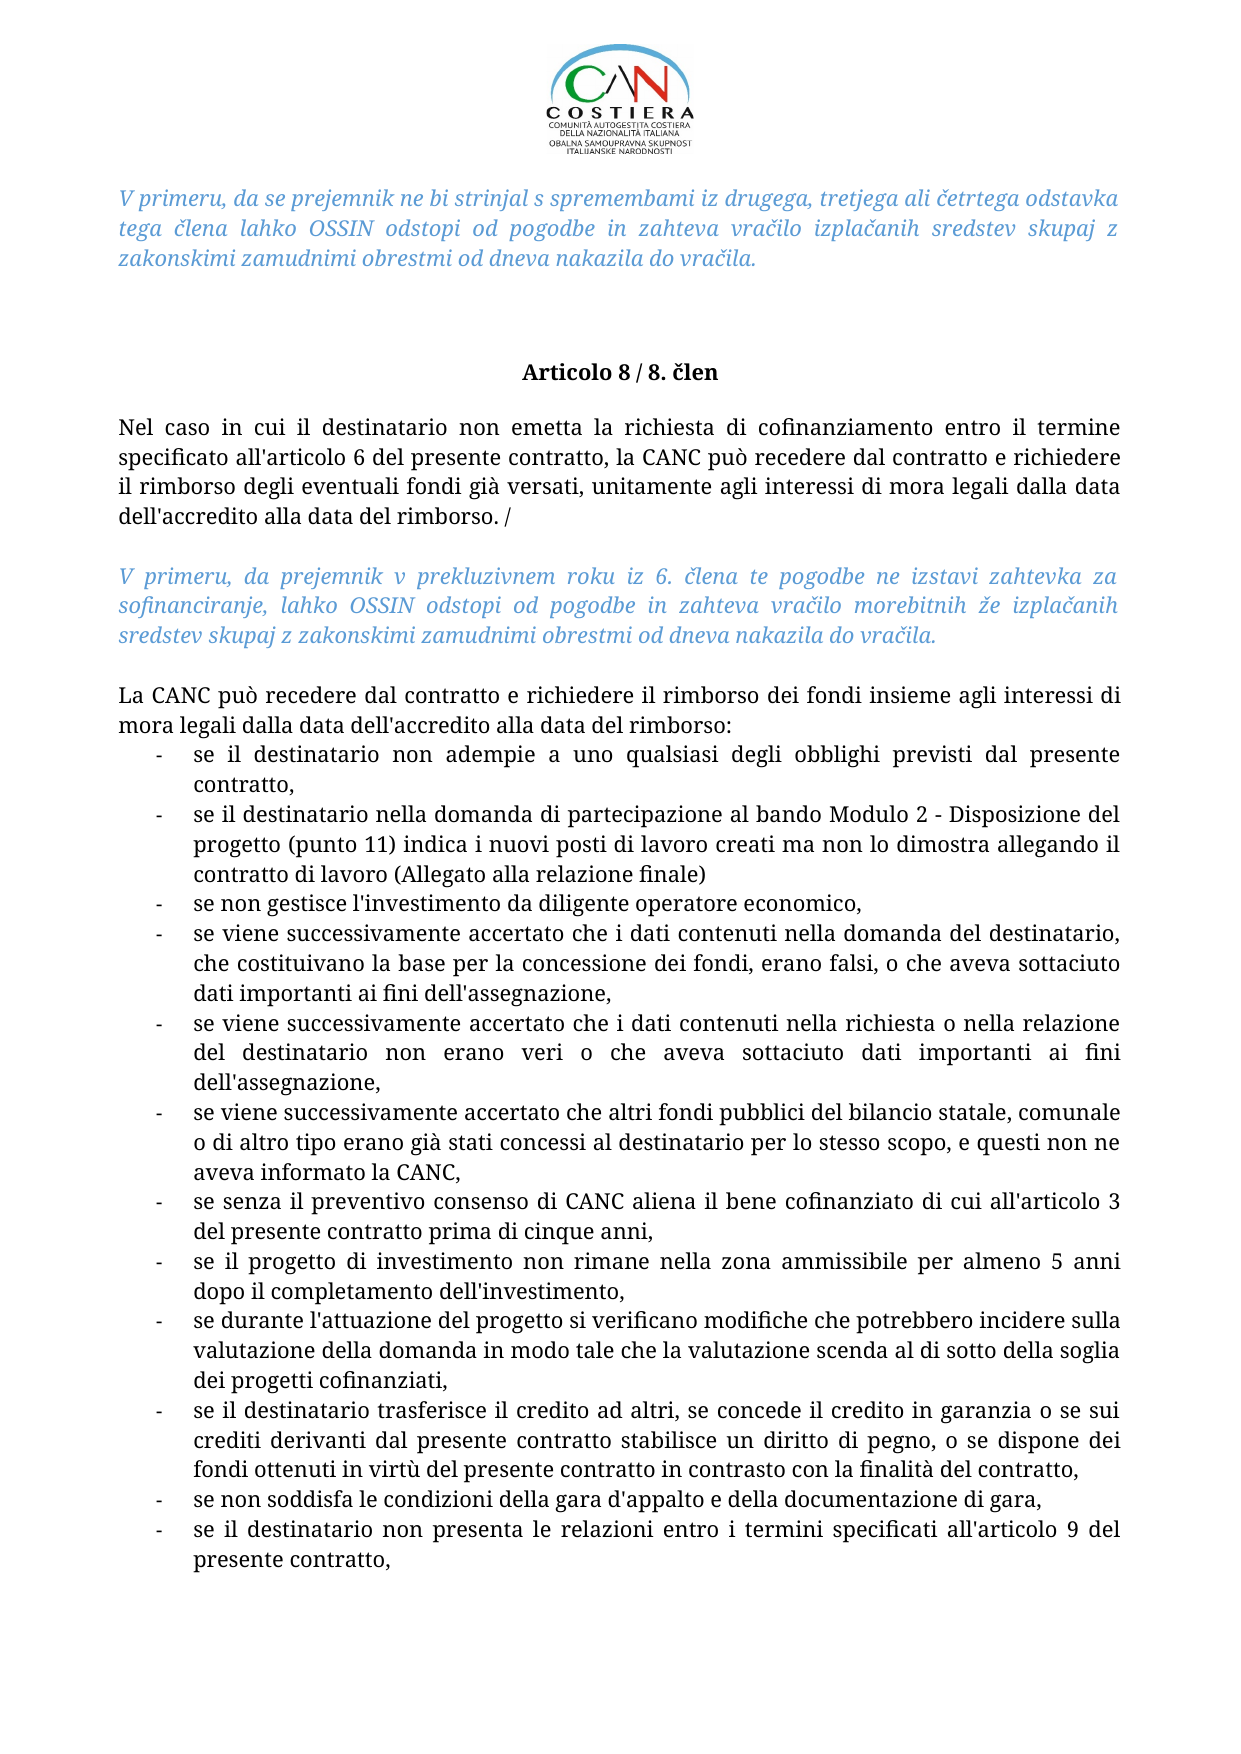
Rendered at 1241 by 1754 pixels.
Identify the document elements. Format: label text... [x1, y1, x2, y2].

list se il destinatario non presenta le relazioni entro i termini specificati all'articolo 9 del presente contratto, [156, 1514, 1122, 1574]
list se il destinatario trasferisce il credito ad altri, se concede il credito in garanzia o se sui crediti derivanti dal presente contratto stabilisce un diritto di pegno, o se dispone dei fondi ottenuti in virtù del presente contratto in contrasto con la finalità del contratto, [156, 1395, 1122, 1484]
list se il progetto di investimento non rimane nella zona ammissibile per almeno 5 anni dopo il completamento dell'investimento, [156, 1246, 1122, 1306]
list se durante l'attuazione del progetto si verificano modifiche che potrebbero incidere sulla valutazione della domanda in modo tale che la valutazione scenda al di sotto della soglia dei progetti cofinanziati, [156, 1306, 1122, 1395]
picture [546, 44, 694, 154]
text V primeru, da se prejemnik ne bi strinjal s spremembami iz drugega, tretjega ali četrtega odstavka tega člena lahko OSSIN odstopi od pogodbe in zahteva vračilo izplačanih sredstev skupaj z zakonskimi zamudnimi obrestmi od dneva nakazila do vračila. [118, 183, 1122, 272]
list se viene successivamente accertato che altri fondi pubblici del bilancio statale, comunale o di altro tipo erano già stati concessi al destinatario per lo stesso scopo, e questi non ne aveva informato la CANC, [156, 1097, 1122, 1186]
text Nel caso in cui il destinatario non emetta la richiesta di cofinanziamento entro il termine specificato all'articolo 6 del presente contratto, la CANC può recedere dal contratto e richiedere il rimborso degli eventuali fondi già versati, unitamente agli interessi di mora legali dalla data dell'accredito alla data del rimborso. / [118, 412, 1122, 531]
text La CANC può recedere dal contratto e richiedere il rimborso dei fondi insieme agli interessi di mora legali dalla data dell'accredito alla data del rimborso: [118, 680, 1122, 739]
text V primeru, da prejemnik v prekluzivnem roku iz 6. člena te pogodbe ne izstavi zahtevka za sofinanciranje, lahko OSSIN odstopi od pogodbe in zahteva vračilo morebitnih že izplačanih sredstev skupaj z zakonskimi zamudnimi obrestmi od dneva nakazila do vračila. [118, 561, 1122, 650]
list se viene successivamente accertato che i dati contenuti nella domanda del destinatario, che costituivano la base per la concessione dei fondi, erano falsi, o che aveva sottaciuto dati importanti ai fini dell'assegnazione, [156, 918, 1122, 1008]
list se il destinatario nella domanda di partecipazione al bando Modulo 2 - Disposizione del progetto (punto 11) indica i nuovi posti di lavoro creati ma non lo dimostra allegando il contratto di lavoro (Allegato alla relazione finale) [156, 799, 1122, 888]
list se viene successivamente accertato che i dati contenuti nella richiesta o nella relazione del destinatario non erano veri o che aveva sottaciuto dati importanti ai fini dell'assegnazione, [156, 1008, 1122, 1097]
list se non gestisce l'investimento da diligente operatore economico, [156, 888, 1122, 918]
list se senza il preventivo consenso di CANC aliena il bene cofinanziato di cui all'articolo 3 del presente contratto prima di cinque anni, [156, 1186, 1122, 1246]
text Articolo 8 / 8. člen [118, 357, 1122, 387]
list se non soddisfa le condizioni della gara d'appalto e della documentazione di gara, [156, 1484, 1122, 1514]
list se il destinatario non adempie a uno qualsiasi degli obblighi previsti dal presente contratto, [156, 739, 1122, 799]
